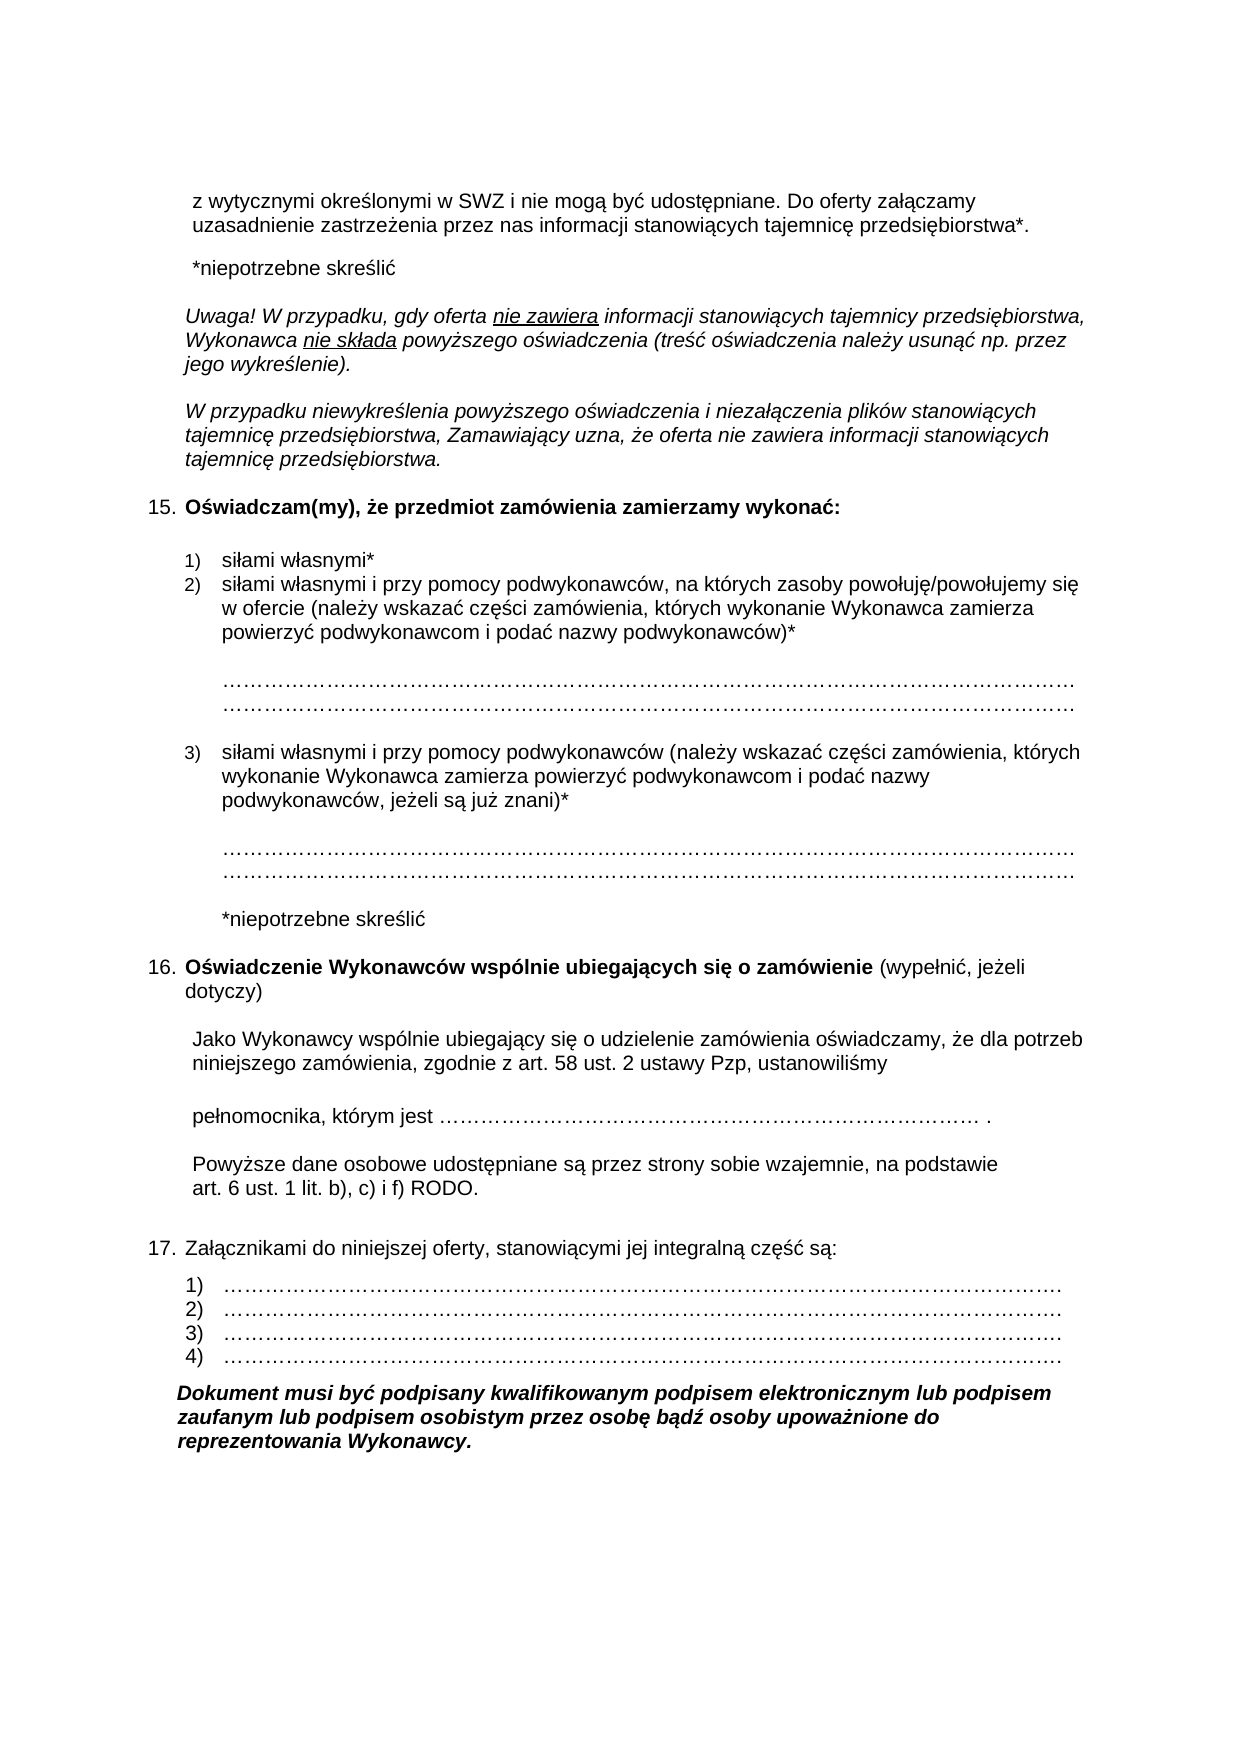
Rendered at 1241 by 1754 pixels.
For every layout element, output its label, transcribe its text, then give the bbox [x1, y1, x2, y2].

text pełnomocnika, którym jest …………………………………………………………………… . [192, 1104, 1092, 1128]
text …………………………………………………………………………………………………………… [192, 835, 1092, 859]
list Oświadczenie Wykonawców wspólnie ubiegających się o zamówienie (wypełnić, jeżeli dotyczy) [148, 955, 1092, 1003]
text …………………………………………………………………………………………………………… [192, 668, 1092, 692]
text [192, 189, 1092, 237]
text *niepotrzebne skreślić [192, 256, 1092, 279]
text Dokument musi być podpisany kwalifikowanym podpisem elektronicznym lub podpisem zaufanym lub podpisem osobistym przez osobę bądź osoby upoważnione do reprezentowania Wykonawcy. [148, 1381, 1092, 1453]
list Załącznikami do niniejszej oferty, stanowiącymi jej integralną część są: [148, 1236, 1092, 1260]
text W przypadku niewykreślenia powyższego oświadczenia i niezałączenia plików stanowiących tajemnicę przedsiębiorstwa, Zamawiający uzna, że oferta nie zawiera informacji stanowiących tajemnicę przedsiębiorstwa. [185, 399, 1092, 471]
text Powyższe dane osobowe udostępniane są przez strony sobie wzajemnie, na podstawie art. 6 ust. 1 lit. b), c) i f) RODO. [192, 1152, 1092, 1199]
text …………………………………………………………………………………………………………… [192, 859, 1092, 883]
list …………………………………………………………………………………………………………. [185, 1344, 1092, 1368]
list …………………………………………………………………………………………………………. [185, 1320, 1092, 1344]
text *niepotrzebne skreślić [192, 907, 1092, 931]
list siłami własnymi i przy pomocy podwykonawców (należy wskazać części zamówienia, których wykonanie Wykonawca zamierza powierzyć podwykonawcom i podać nazwy podwykonawców, jeżeli są już znani)* [184, 739, 1092, 811]
text Uwaga! W przypadku, gdy oferta nie zawiera informacji stanowiących tajemnicy przedsiębiorstwa, Wykonawca nie składa powyższego oświadczenia (treść oświadczenia należy usunąć np. przez jego wykreślenie). [185, 303, 1092, 375]
text Jako Wykonawcy wspólnie ubiegający się o udzielenie zamówienia oświadczamy, że dla potrzeb niniejszego zamówienia, zgodnie z art. 58 ust. 2 ustawy Pzp, ustanowiliśmy [192, 1027, 1092, 1104]
list …………………………………………………………………………………………………………. [185, 1296, 1092, 1320]
list siłami własnymi* [184, 548, 1092, 572]
text …………………………………………………………………………………………………………… [192, 692, 1092, 716]
list siłami własnymi i przy pomocy podwykonawców, na których zasoby powołuję/powołujemy się w ofercie (należy wskazać części zamówienia, których wykonanie Wykonawca zamierza powierzyć podwykonawcom i podać nazwy podwykonawców)* [184, 572, 1092, 644]
list …………………………………………………………………………………………………………. [185, 1272, 1092, 1296]
list Oświadczam(my), że przedmiot zamówienia zamierzamy wykonać: [148, 495, 1092, 519]
